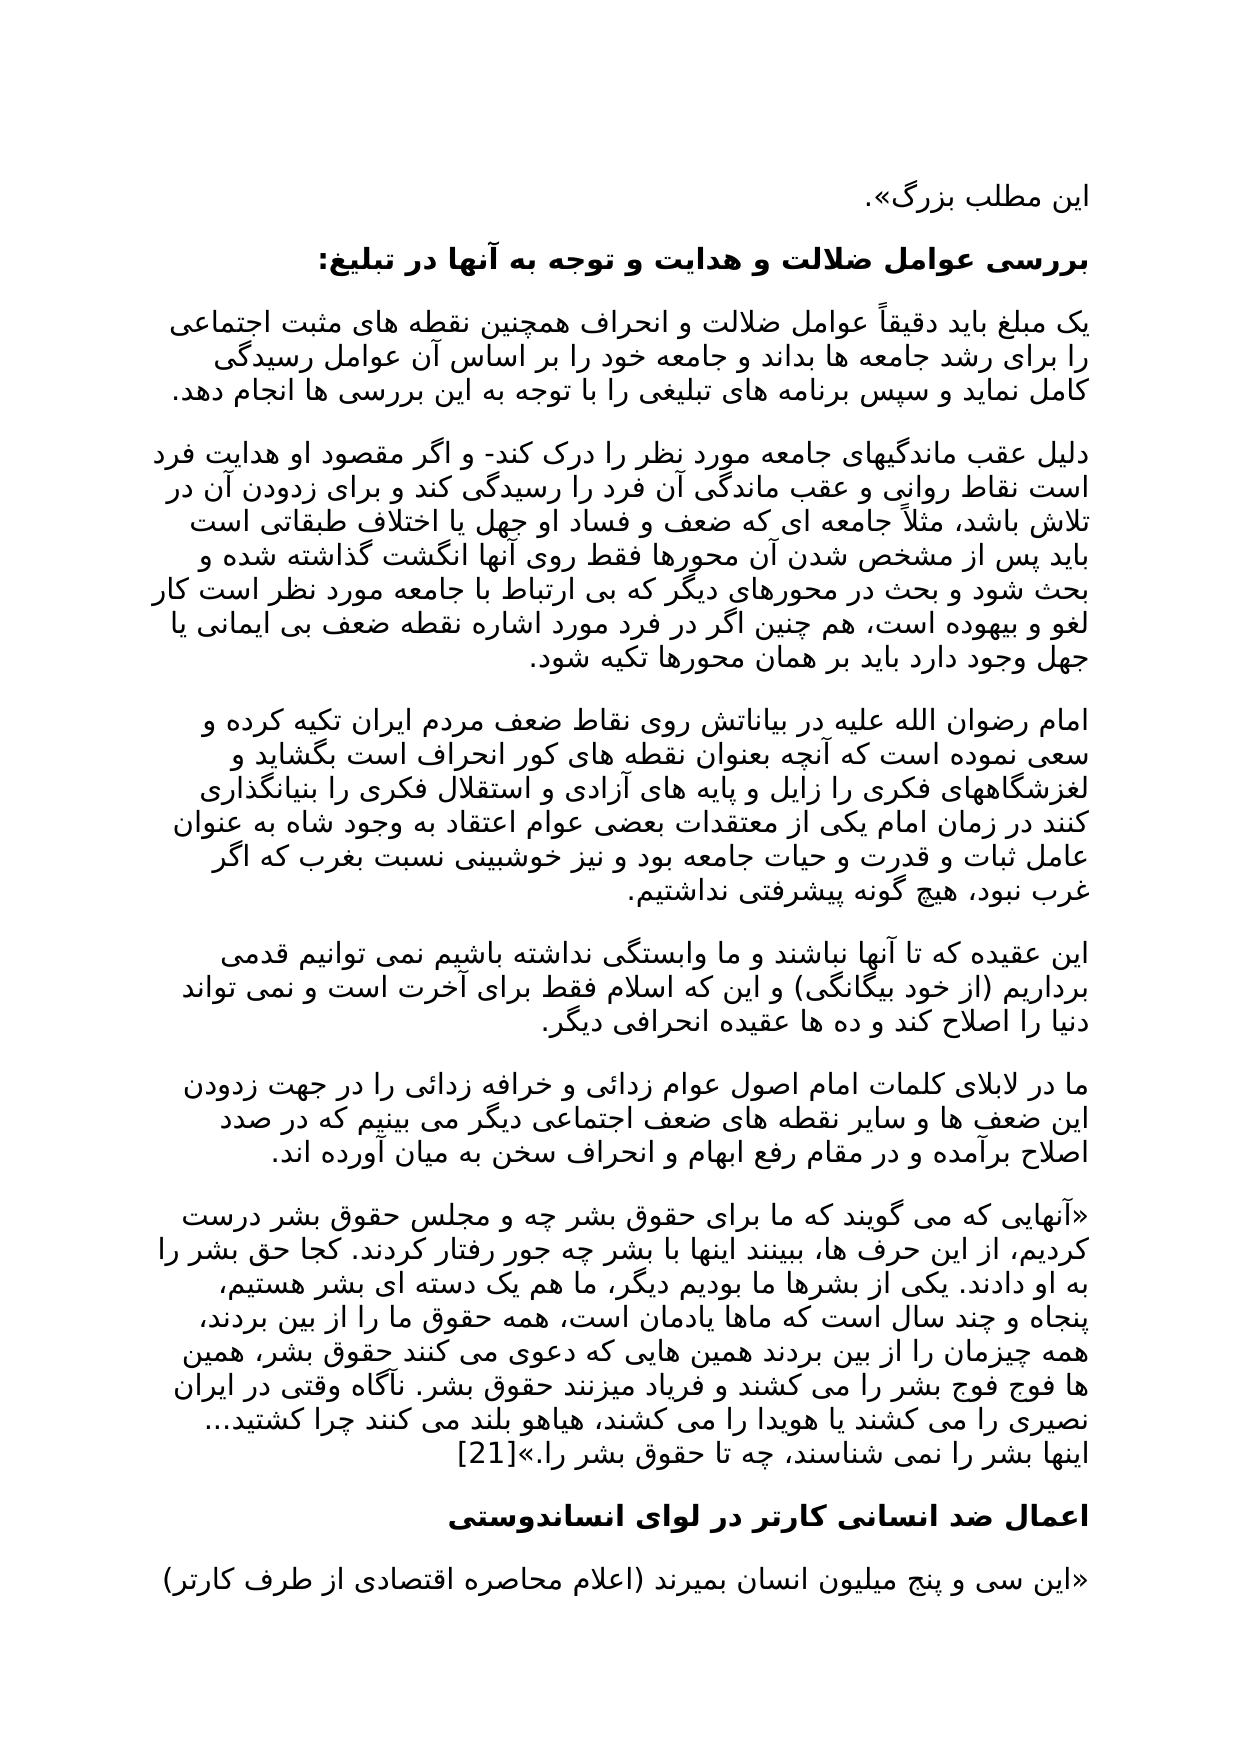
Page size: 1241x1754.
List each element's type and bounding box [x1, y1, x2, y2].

table_header [150, 150, 1090, 1596]
